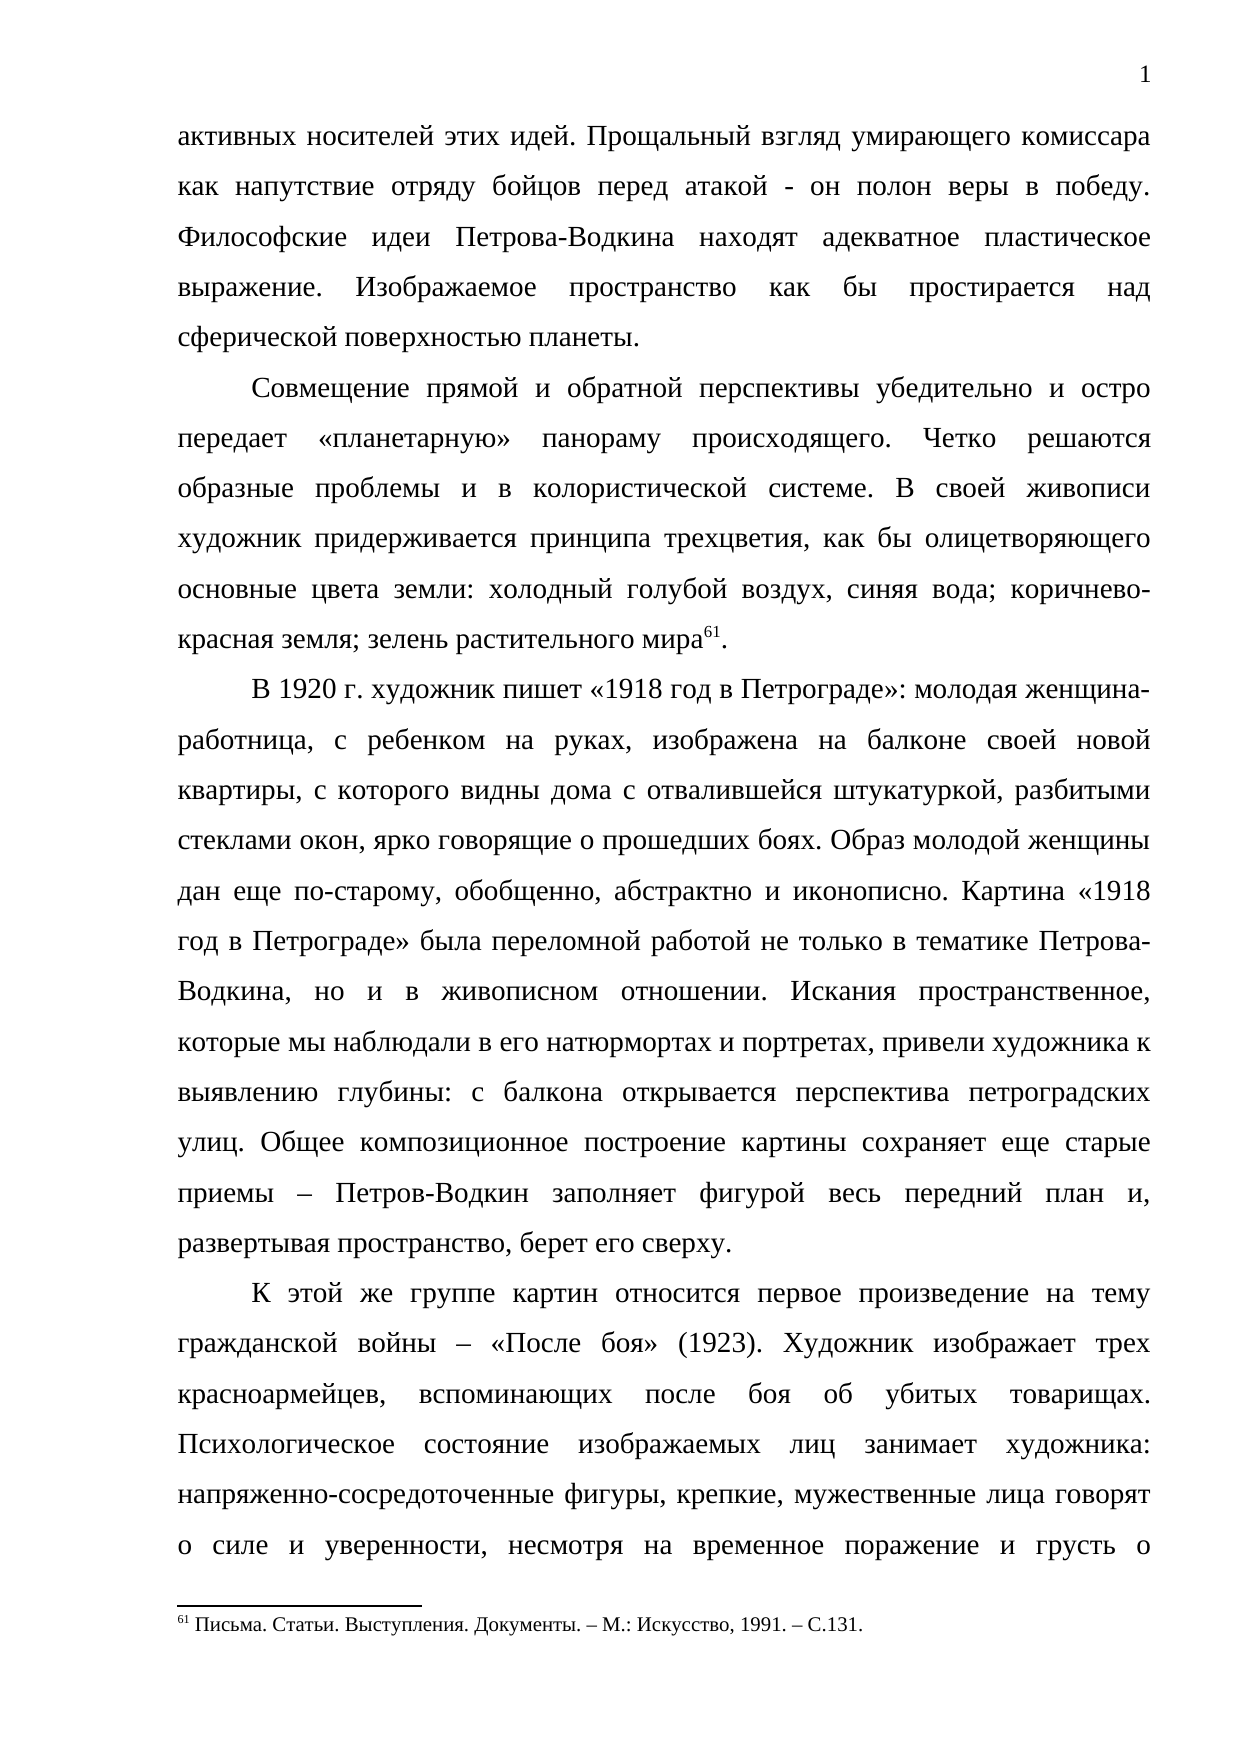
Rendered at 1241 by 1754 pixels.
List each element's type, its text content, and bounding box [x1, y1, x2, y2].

text Совмещение прямой и обратной перспективы убедительно и остро передает «планетарную» панораму происходящего. Четко решаются образные проблемы и в колористической системе. В своей живописи художник придерживается принципа трехцветия, как бы олицетворяющего основные цвета земли: холодный голубой воздух, синяя вода; коричнево-красная земля; зелень растительного мира. [177, 370, 1152, 655]
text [177, 1275, 1152, 1560]
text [177, 118, 1152, 353]
text В 1920 г. художник пишет «1918 год в Петрограде»: молодая женщина-работница, с ребенком на руках, изображена на балконе своей новой квартиры, с которого видны дома с отвалившейся штукатуркой, разбитыми стеклами окон, ярко говорящие о прошедших боях. Образ молодой женщины дан еще по-старому, обобщенно, абстрактно и иконописно. Картина «1918 год в Петрограде» была переломной работой не только в тематике Петрова-Водкина, но и в живописном отношении. Искания пространственное, которые мы наблюдали в его натюрмортах и портретах, привели художника к выявлению глубины: с балкона открывается перспектива петроградских улиц. Общее композиционное построение картины сохраняет еще старые приемы – Петров-Водкин заполняет фигурой весь передний план и, развертывая пространство, берет его сверху. [177, 672, 1152, 1258]
